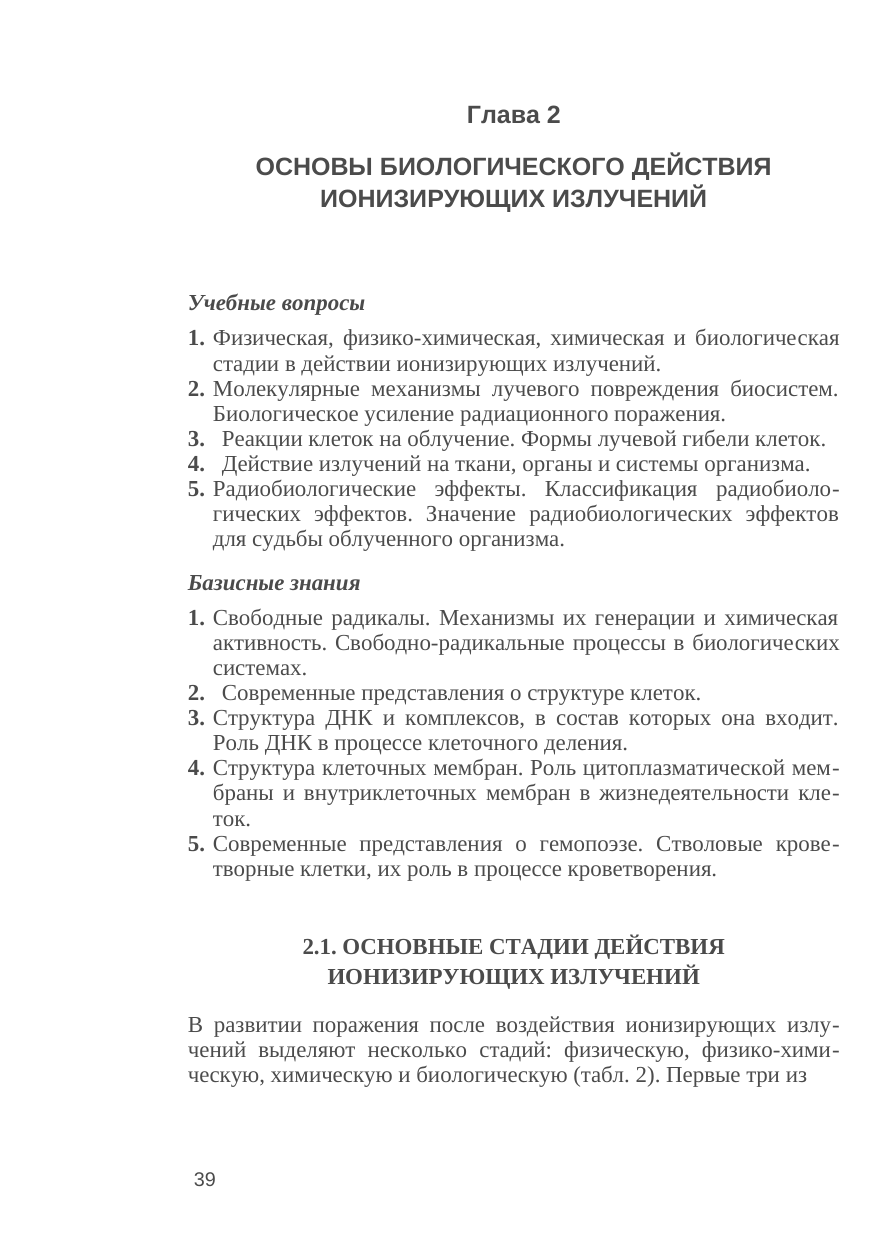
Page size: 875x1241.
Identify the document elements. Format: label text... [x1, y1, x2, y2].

list Молекулярные механизмы лучевого повреждения биосистем. Биологическое усиление радиационного поражения. [188, 376, 839, 426]
list Физическая, физико-химическая, химическая и биологическая стадии в действии ионизирующих излучений. [188, 326, 839, 376]
text Базисные знания [188, 570, 839, 595]
list Реакции клеток на облучение. Формы лучевой гибели клеток. [188, 426, 839, 451]
list Структура клеточных мембран. Роль цитоплазматической мембраны и внутриклеточных мембран в жизнедеятельности клеток. [188, 756, 839, 831]
list Действие излучений на ткани, органы и системы организма. [188, 451, 839, 476]
list Радиобиологические эффекты. Классификация радиобиологических эффектов. Значение радиобиологических эффектов для судьбы облученного организма. [188, 476, 839, 551]
text 2.1. ОСНОВНЫЕ СТАДИИ ДЕЙСТВИЯ ИОНИЗИРУЮЩИХ ИЗЛУЧЕНИЙ [188, 933, 839, 990]
list Структура ДНК и комплексов, в состав которых она входит. Роль ДНК в процессе клеточного деления. [188, 706, 839, 756]
text ОСНОВЫ БИОЛОГИЧЕСКОГО ДЕЙСТВИЯ ИОНИЗИРУЮЩИХ ИЗЛУЧЕНИЙ [188, 151, 839, 213]
list Современные представления о гемопоэзе. Стволовые кроветворные клетки, их роль в процессе кроветворения. [188, 831, 839, 881]
list Современные представления о структуре клеток. [188, 681, 839, 706]
text Учебные вопросы [188, 290, 839, 315]
text Глава 2 [188, 100, 839, 128]
text В развитии поражения после воздействия ионизирующих излучений выделяют несколько стадий: физическую, физико-химическую, химическую и биологическую (табл. 2). Первые три из [188, 1012, 839, 1087]
list Свободные радикалы. Механизмы их генерации и химическая активность. Свободно-радикальные процессы в биологических системах. [188, 605, 839, 681]
